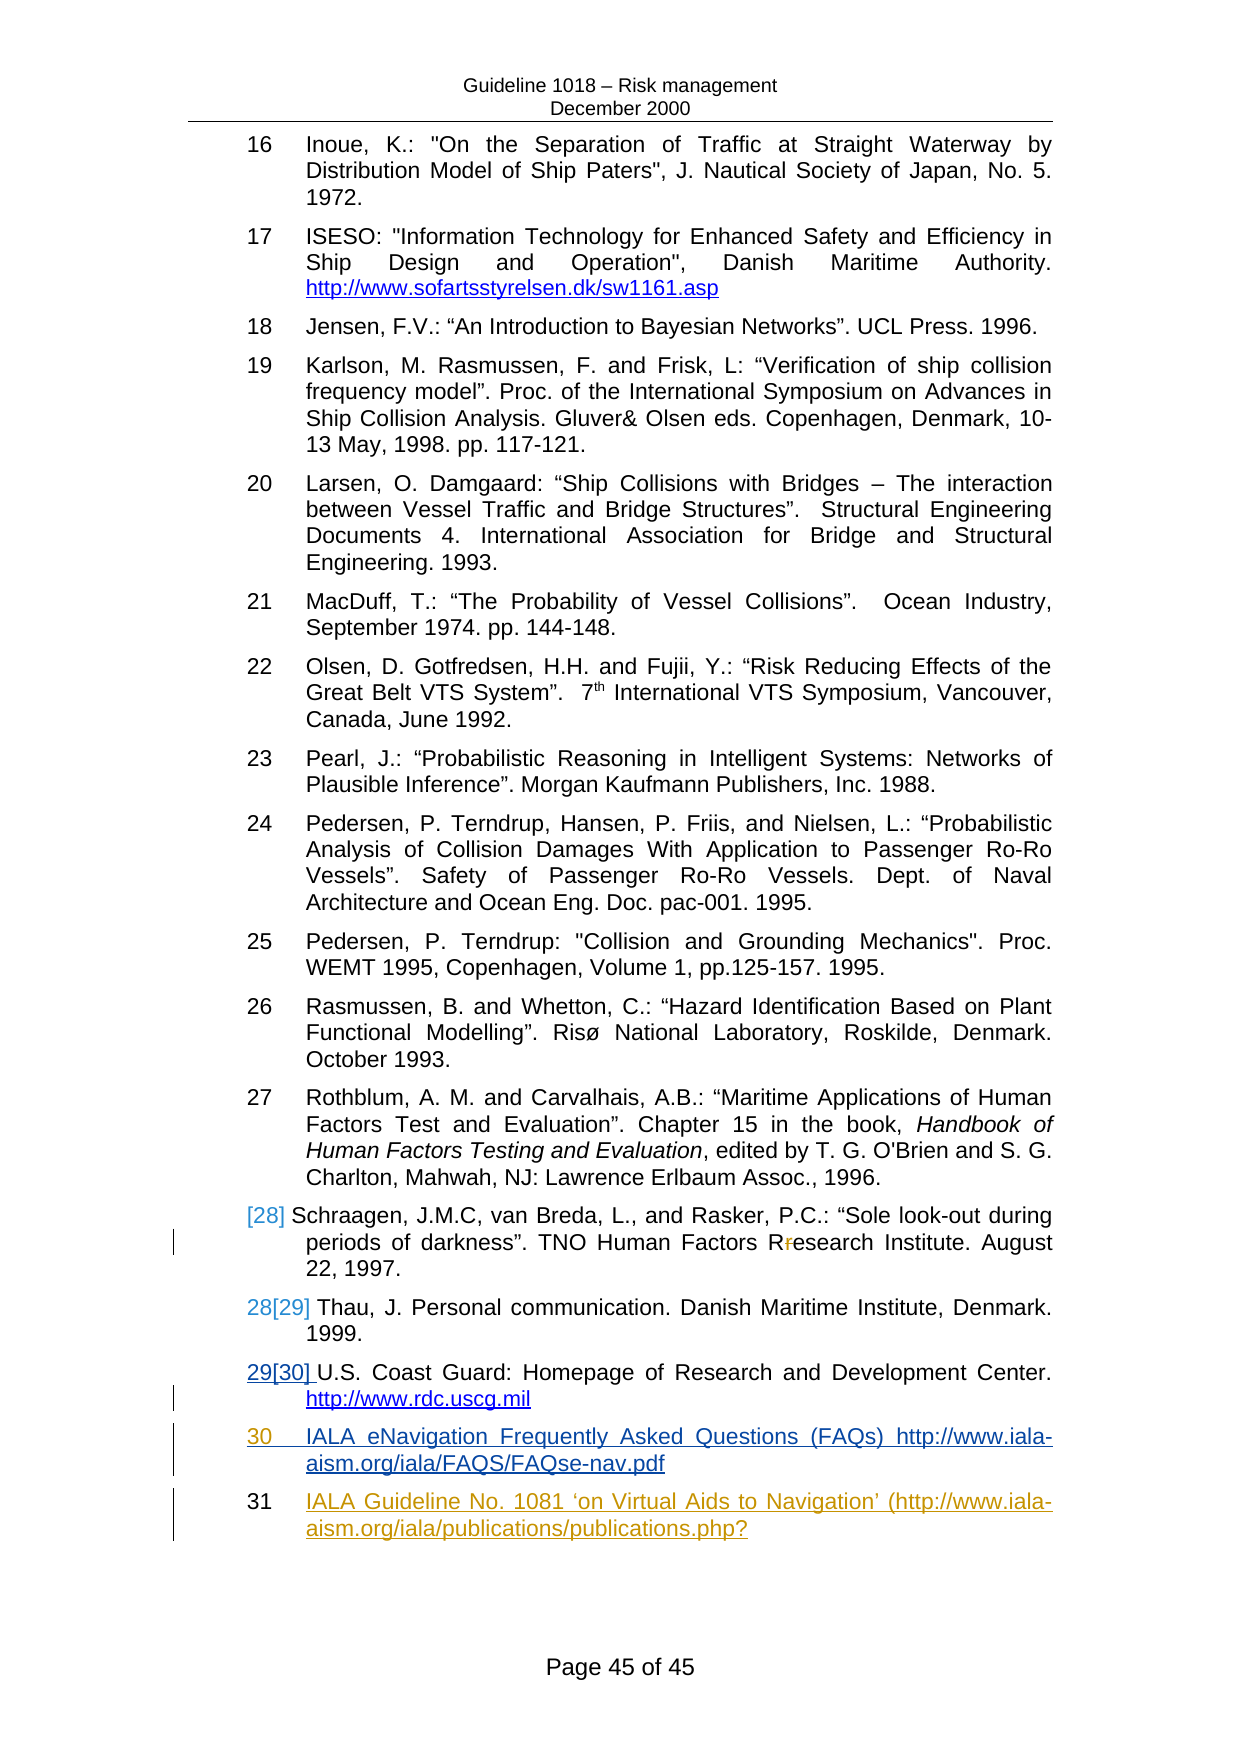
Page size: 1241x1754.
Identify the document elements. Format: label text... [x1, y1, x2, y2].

list Pedersen, P. Terndrup: "Collision and Grounding Mechanics". Proc. WEMT 1995, Copenhagen, Volume 1, pp.125-157. 1995. [247, 928, 1053, 980]
list ISESO: "Information Technology for Enhanced Safety and Efficiency in Ship Design and Operation", Danish Maritime Authority. http://www.sofartsstyrelsen.dk/sw1161.asp [247, 223, 1053, 301]
list Larsen, O. Damgaard: “Ship Collisions with Bridges – The interaction between Vessel Traffic and Bridge Structures”. Structural Engineering Documents 4. International Association for Bridge and Structural Engineering. 1993. [247, 470, 1053, 575]
list Thau, J. Personal communication. Danish Maritime Institute, Denmark. 1999. [247, 1294, 1053, 1347]
list Pearl, J.: “Probabilistic Reasoning in Intelligent Systems: Networks of Plausible Inference”. Morgan Kaufmann Publishers, Inc. 1988. [247, 744, 1053, 797]
list Rasmussen, B. and Whetton, C.: “Hazard Identification Based on Plant Functional Modelling”. Risø National Laboratory, Roskilde, Denmark. October 1993. [247, 993, 1053, 1072]
list Karlson, M. Rasmussen, F. and Frisk, L: “Verification of ship collision frequency model”. Proc. of the International Symposium on Advances in Ship Collision Analysis. Gluver& Olsen eds. Copenhagen, Denmark, 10-13 May, 1998. pp. 117-121. [247, 352, 1053, 457]
list Schraagen, J.M.C, van Breda, L., and Rasker, P.C.: “Sole look-out during periods of darkness”. TNO Human Factors Research Institute. August 22, 1997. [247, 1202, 1053, 1281]
list Rothblum, A. M. and Carvalhais, A.B.: “Maritime Applications of Human Factors Test and Evaluation”. Chapter 15 in the book, Handbook of Human Factors Testing and Evaluation, edited by T. G. O'Brien and S. G. Charlton, Mahwah, NJ: Lawrence Erlbaum Assoc., 1996. [247, 1084, 1053, 1190]
list Olsen, D. Gotfredsen, H.H. and Fujii, Y.: “Risk Reducing Effects of the Great Belt VTS System”. 7th International VTS Symposium, Vancouver, Canada, June 1992. [247, 653, 1053, 732]
list Pedersen, P. Terndrup, Hansen, P. Friis, and Nielsen, L.: “Probabilistic Analysis of Collision Damages With Application to Passenger Ro-Ro Vessels”. Safety of Passenger Ro-Ro Vessels. Dept. of Naval Architecture and Ocean Eng. Doc. pac-001. 1995. [247, 810, 1053, 915]
list MacDuff, T.: “The Probability of Vessel Collisions”. Ocean Industry, September 1974. pp. 144-148. [247, 588, 1053, 640]
list U.S. Coast Guard: Homepage of Research and Development Center. http://www.rdc.uscg.mil [247, 1359, 1053, 1411]
list Jensen, F.V.: “An Introduction to Bayesian Networks”. UCL Press. 1996. [247, 313, 1053, 339]
list Inoue, K.: "On the Separation of Traffic at Straight Waterway by Distribution Model of Ship Paters", J. Nautical Society of Japan, No. 5. 1972. [247, 131, 1053, 210]
